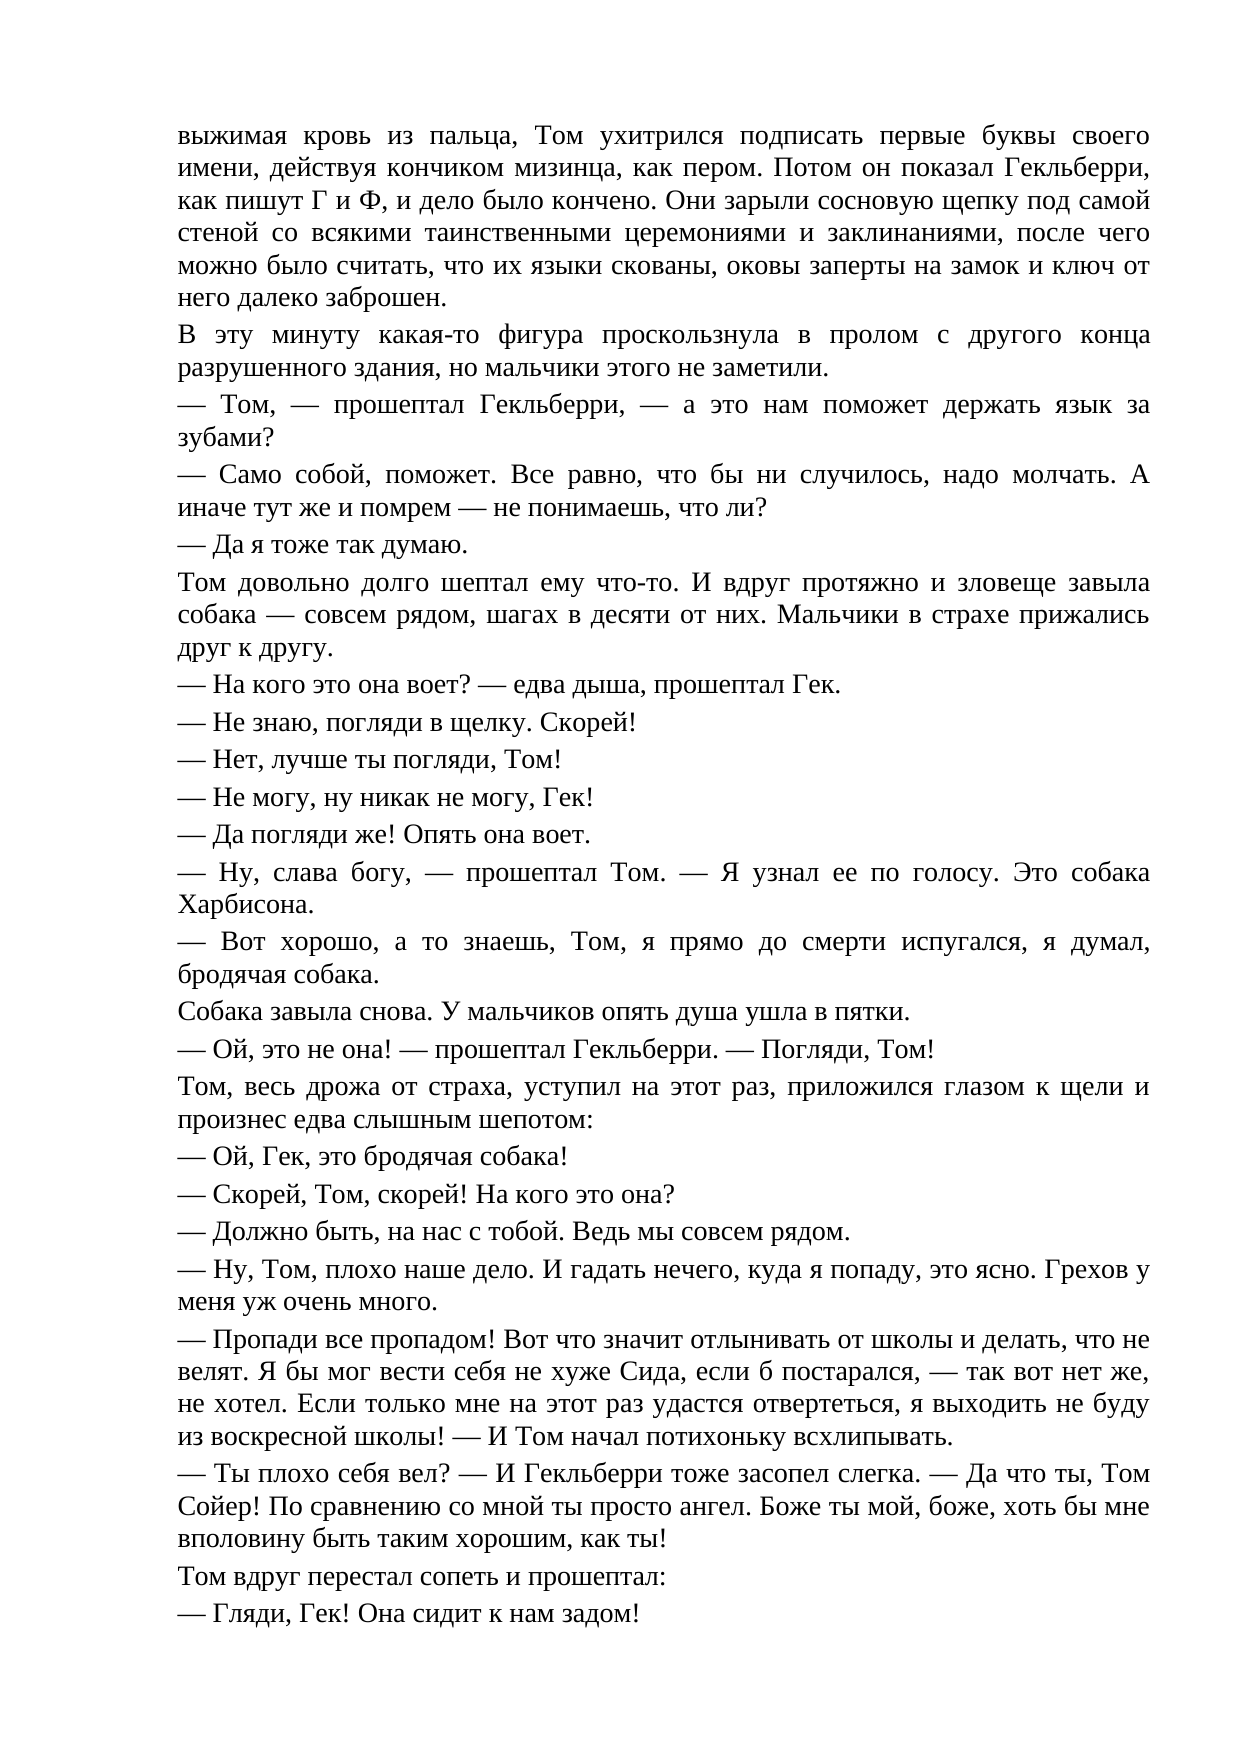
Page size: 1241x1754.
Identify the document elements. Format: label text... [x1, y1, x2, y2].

text — Ой, Гек, это бродячая собака! [177, 1139, 1152, 1172]
text — Ну, слава богу, — прошептал Том. — Я узнал ее по голосу. Это собака Харбисона. [177, 854, 1152, 919]
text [177, 118, 1152, 312]
text — Том, — прошептал Гекльберри, — а это нам поможет держать язык за зубами? [177, 387, 1152, 452]
text — Должно быть, на нас с тобой. Ведь мы совсем рядом. [177, 1214, 1152, 1247]
text — Да погляди же! Опять она воет. [177, 817, 1152, 849]
text — Само собой, поможет. Все равно, что бы ни случилось, надо молчать. А иначе тут же и помрем — не понимаешь, что ли? [177, 457, 1152, 522]
text В эту минуту какая-то фигура проскользнула в пролом с другого конца разрушенного здания, но мальчики этого не заметили. [177, 318, 1152, 382]
text — Не могу, ну никак не могу, Гек! [177, 779, 1152, 812]
text — На кого это она воет? — едва дыша, прошептал Гек. [177, 667, 1152, 699]
text — Вот хорошо, а то знаешь, Том, я прямо до смерти испугался, я думал, бродячая собака. [177, 924, 1152, 989]
text — Пропади все пропадом! Вот что значит отлынивать от школы и делать, что не велят. Я бы мог вести себя не хуже Сида, если б постарался, — так вот нет же, не хотел. Если только мне на этот раз удастся отвертеться, я выходить не буду из воскресной школы! — И Том начал потихоньку всхлипывать. [177, 1322, 1152, 1451]
text — Скорей, Том, скорей! На кого это она? [177, 1177, 1152, 1209]
text Том довольно долго шептал ему что-то. И вдруг протяжно и зловеще завыла собака — совсем рядом, шагах в десяти от них. Мальчики в страхе прижались друг к другу. [177, 565, 1152, 662]
text — Ну, Том, плохо наше дело. И гадать нечего, куда я попаду, это ясно. Грехов у меня уж очень много. [177, 1252, 1152, 1317]
text Том, весь дрожа от страха, уступил на этот раз, приложился глазом к щели и произнес едва слышным шепотом: [177, 1069, 1152, 1134]
text — Гляди, Гек! Она сидит к нам задом! [177, 1596, 1152, 1628]
text — Нет, лучше ты погляди, Том! [177, 742, 1152, 774]
text Собака завыла снова. У мальчиков опять душа ушла в пятки. [177, 994, 1152, 1027]
text — Да я тоже так думаю. [177, 527, 1152, 560]
text — Ой, это не она! — прошептал Гекльберри. — Погляди, Том! [177, 1032, 1152, 1064]
text — Не знаю, погляди в щелку. Скорей! [177, 704, 1152, 737]
text — Ты плохо себя вел? — И Гекльберри тоже засопел слегка. — Да что ты, Том Сойер! По сравнению со мной ты просто ангел. Боже ты мой, боже, хоть бы мне вполовину быть таким хорошим, как ты! [177, 1456, 1152, 1553]
text Том вдруг перестал сопеть и прошептал: [177, 1559, 1152, 1591]
